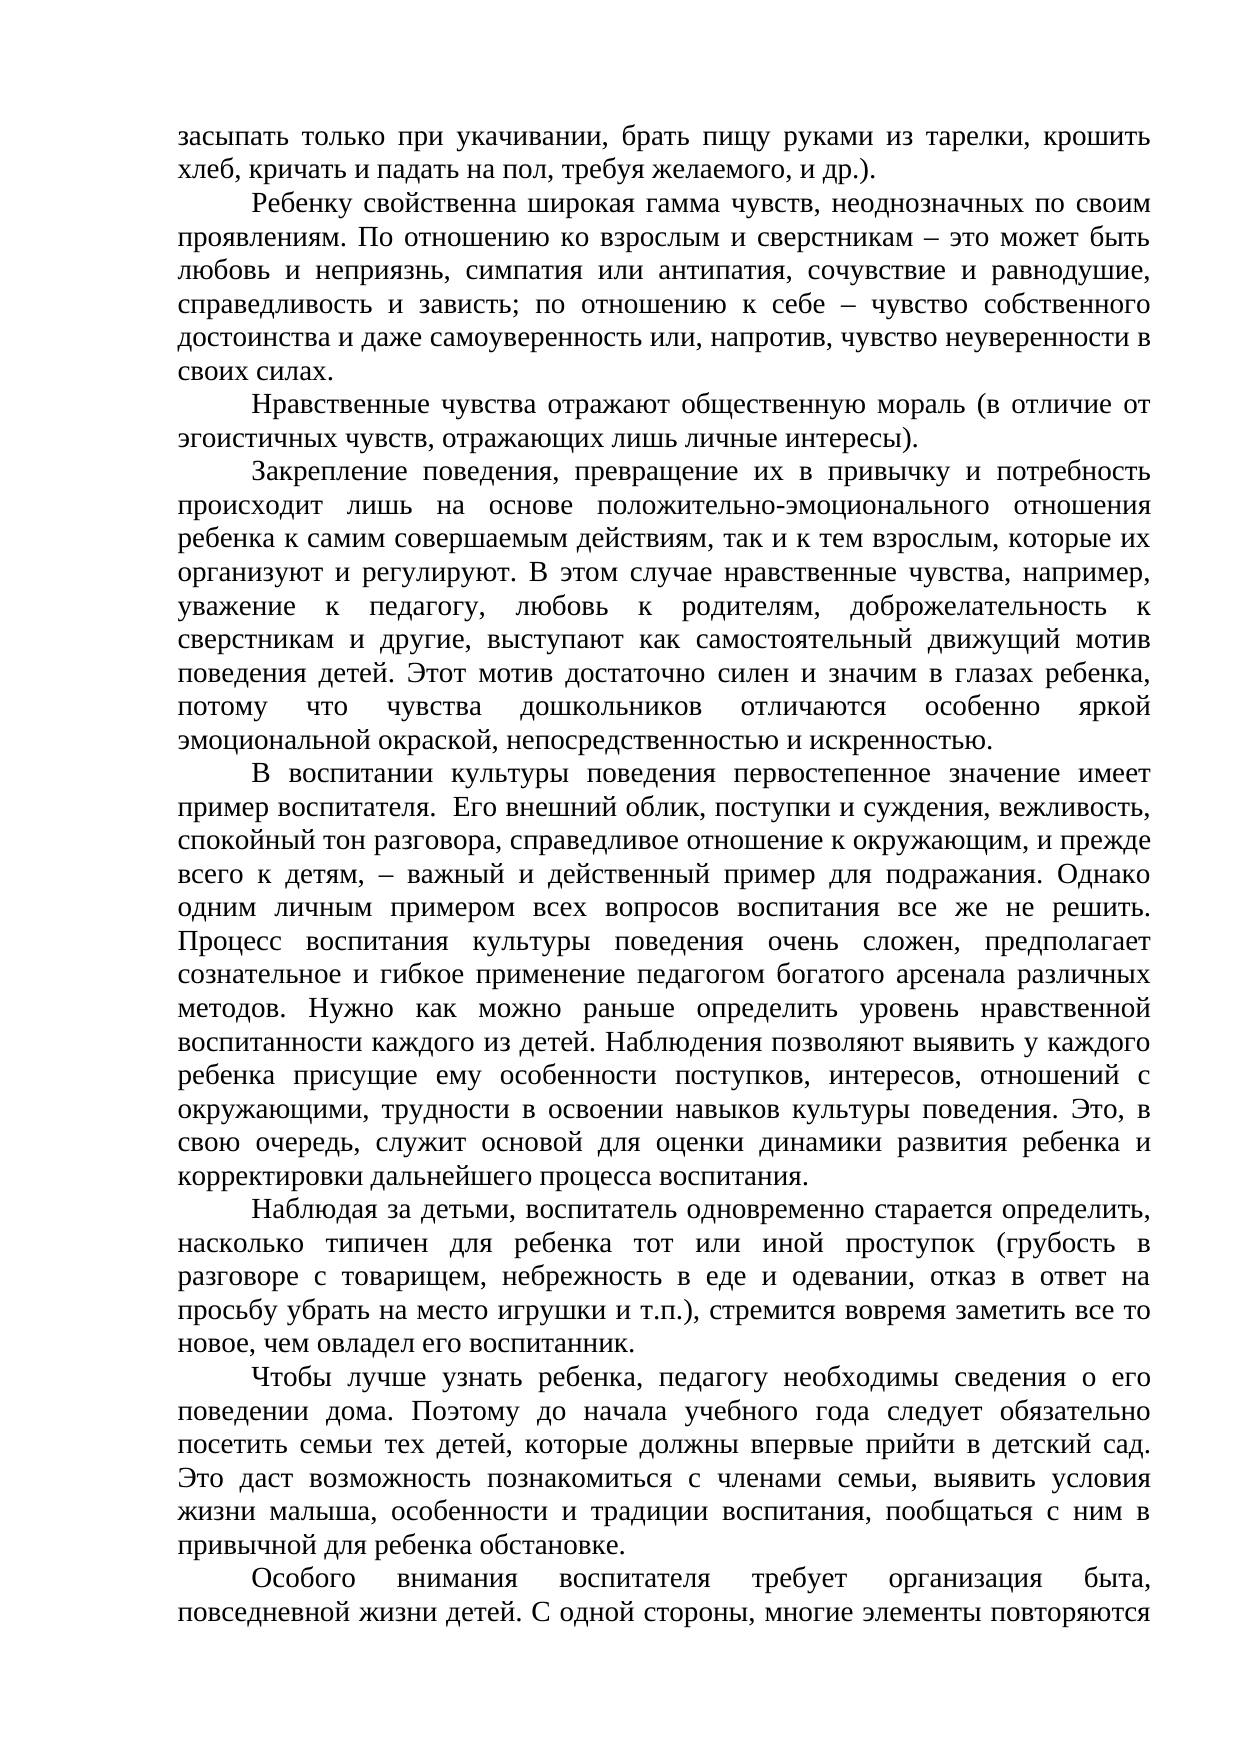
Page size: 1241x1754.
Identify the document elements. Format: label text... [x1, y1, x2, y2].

text Чтобы лучше узнать ребенка, педагогу необходимы сведения о его поведении дома. Поэтому до начала учебного года следует обязательно посетить семьи тех детей, которые должны впервые прийти в детский сад. Это даст возможность познакомиться с членами семьи, выявить условия жизни малыша, особенности и традиции воспитания, пообщаться с ним в привычной для ребенка обстановке. [177, 1359, 1152, 1560]
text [177, 1560, 1152, 1627]
text В воспитании культуры поведения первостепенное значение имеет пример воспитателя. Его внешний облик, поступки и суждения, вежливость, спокойный тон разговора, справедливое отношение к окружающим, и прежде всего к детям, – важный и действенный пример для подражания. Однако одним личным примером всех вопросов воспитания все же не решить. Процесс воспитания культуры поведения очень сложен, предполагает сознательное и гибкое применение педагогом богатого арсенала различных методов. Нужно как можно раньше определить уровень нравственной воспитанности каждого из детей. Наблюдения позволяют выявить у каждого ребенка присущие ему особенности поступков, интересов, отношений с окружающими, трудности в освоении навыков культуры поведения. Это, в свою очередь, служит основой для оценки динамики развития ребенка и корректировки дальнейшего процесса воспитания. [177, 755, 1152, 1191]
text Наблюдая за детьми, воспитатель одновременно старается определить, насколько типичен для ребенка тот или иной проступок (грубость в разговоре с товарищем, небрежность в еде и одевании, отказ в ответ на просьбу убрать на место игрушки и т.п.), стремится вовремя заметить все то новое, чем овладел его воспитанник. [177, 1191, 1152, 1359]
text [177, 118, 1152, 185]
text Ребенку свойственна широкая гамма чувств, неоднозначных по своим проявлениям. По отношению ко взрослым и сверстникам – это может быть любовь и неприязнь, симпатия или антипатия, сочувствие и равнодушие, справедливость и зависть; по отношению к себе – чувство собственного достоинства и даже самоуверенность или, напротив, чувство неуверенности в своих силах. [177, 185, 1152, 386]
text Закрепление поведения, превращение их в привычку и потребность происходит лишь на основе положительно-эмоционального отношения ребенка к самим совершаемым действиям, так и к тем взрослым, которые их организуют и регулируют. В этом случае нравственные чувства, например, уважение к педагогу, любовь к родителям, доброжелательность к сверстникам и другие, выступают как самостоятельный движущий мотив поведения детей. Этот мотив достаточно силен и значим в глазах ребенка, потому что чувства дошкольников отличаются особенно яркой эмоциональной окраской, непосредственностью и искренностью. [177, 453, 1152, 755]
text Нравственные чувства отражают общественную мораль (в отличие от эгоистичных чувств, отражающих лишь личные интересы). [177, 386, 1152, 453]
